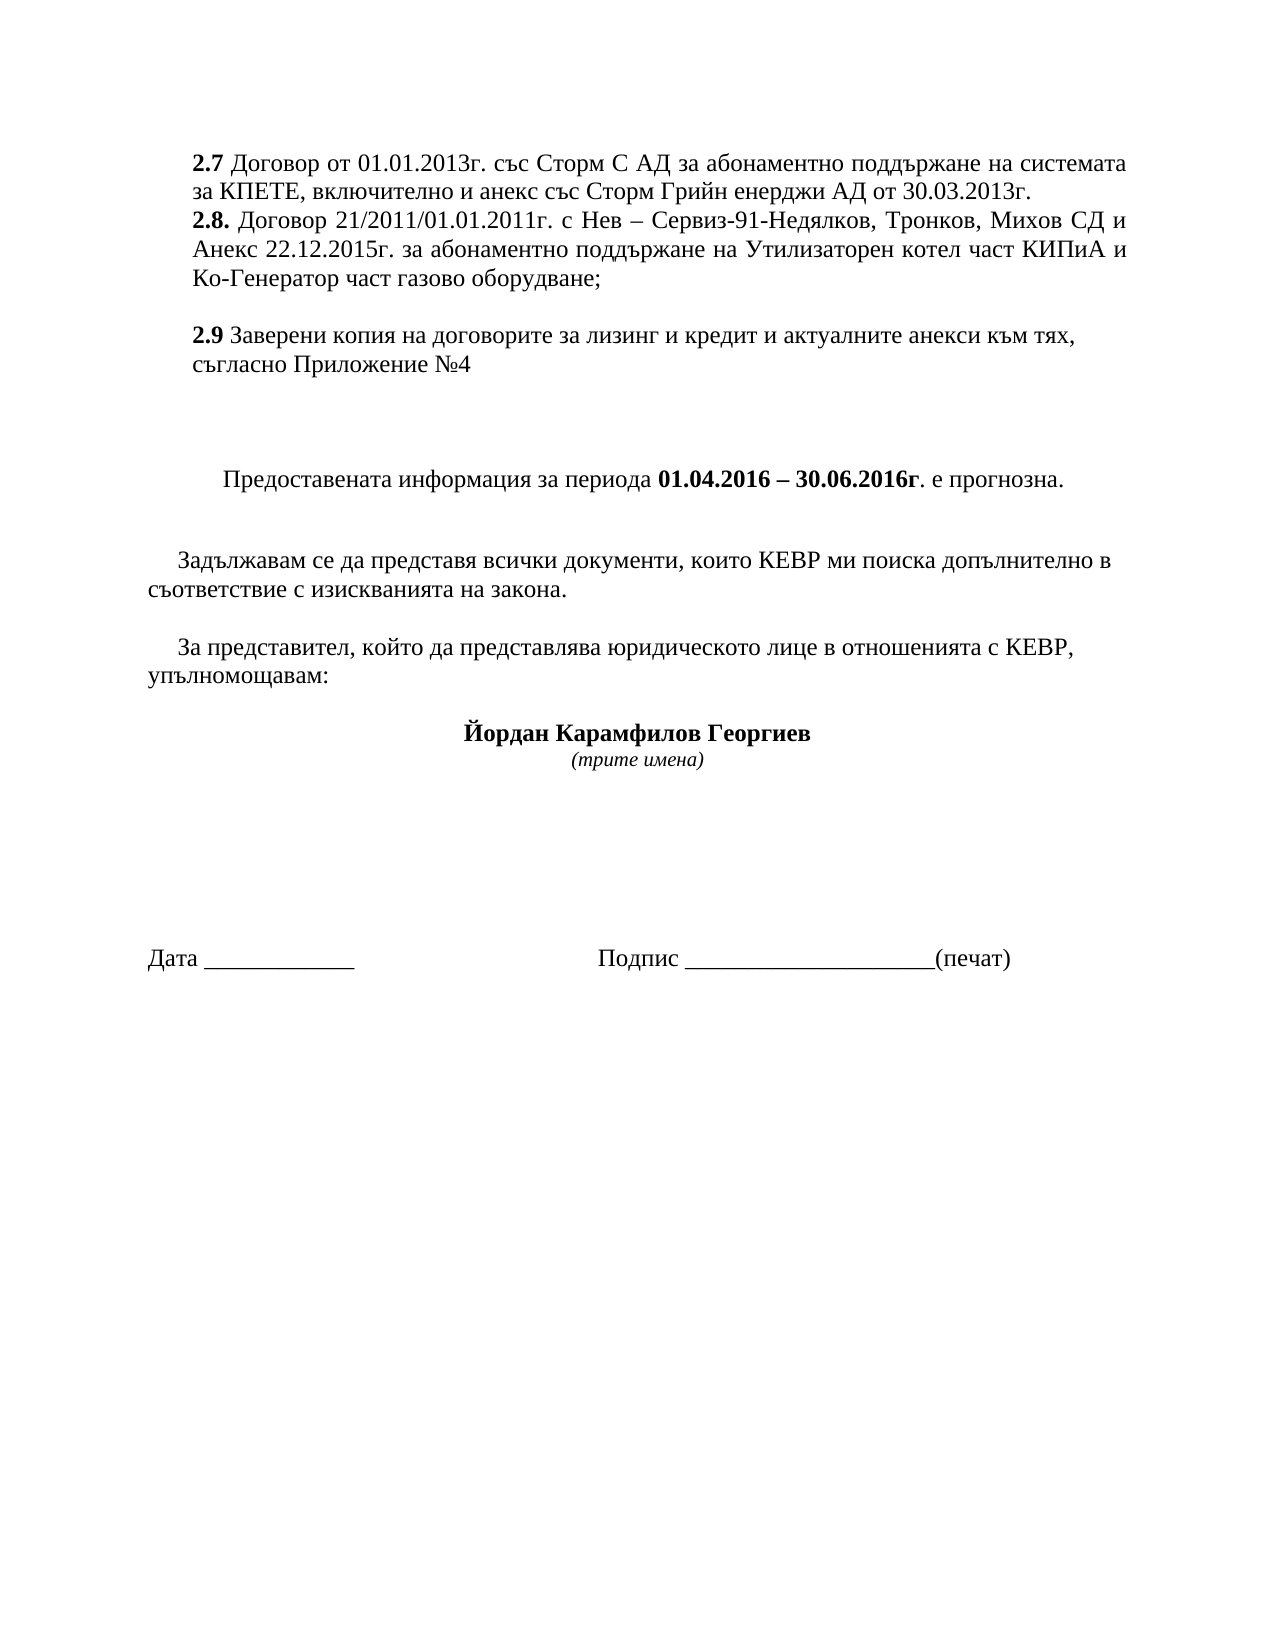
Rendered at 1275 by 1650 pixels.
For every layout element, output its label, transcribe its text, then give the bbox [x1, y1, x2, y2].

text 2.9 Заверени копия на договорите за лизинг и кредит и актуалните анекси към тях, съгласно Приложение №4 [192, 320, 1127, 378]
text Предоставената информация за периода 01.04.2016 – 30.06.2016г. е прогнозна. [148, 464, 1127, 493]
text Дата ____________ Подпис ____________________(печат) [148, 943, 1127, 972]
text 2.7 Договор от 01.01.2013г. със Сторм С АД за абонаментно поддържане на системата за КПЕТЕ, включително и анекс със Сторм Грийн енерджи АД от 30.03.2013г. [192, 148, 1127, 205]
text Задължавам се да представя всички документи, които КЕВР ми поиска допълнително в съответствие с изискванията на закона. [148, 545, 1127, 603]
text Йордан Карамфилов Георгиев [148, 718, 1127, 747]
text За представител, който да представлява юридическото лице в отношенията с КЕВР, упълномощавам: [148, 632, 1127, 689]
text 2.8. Договор 21/2011/01.01.2011г. с Нев – Сервиз-91-Недялков, Тронков, Михов СД и Анекс 22.12.2015г. за абонаментно поддържане на Утилизаторен котел част КИПиА и Ко-Генератор част газово оборудване; [192, 205, 1127, 291]
text (трите имена) [148, 747, 1127, 771]
